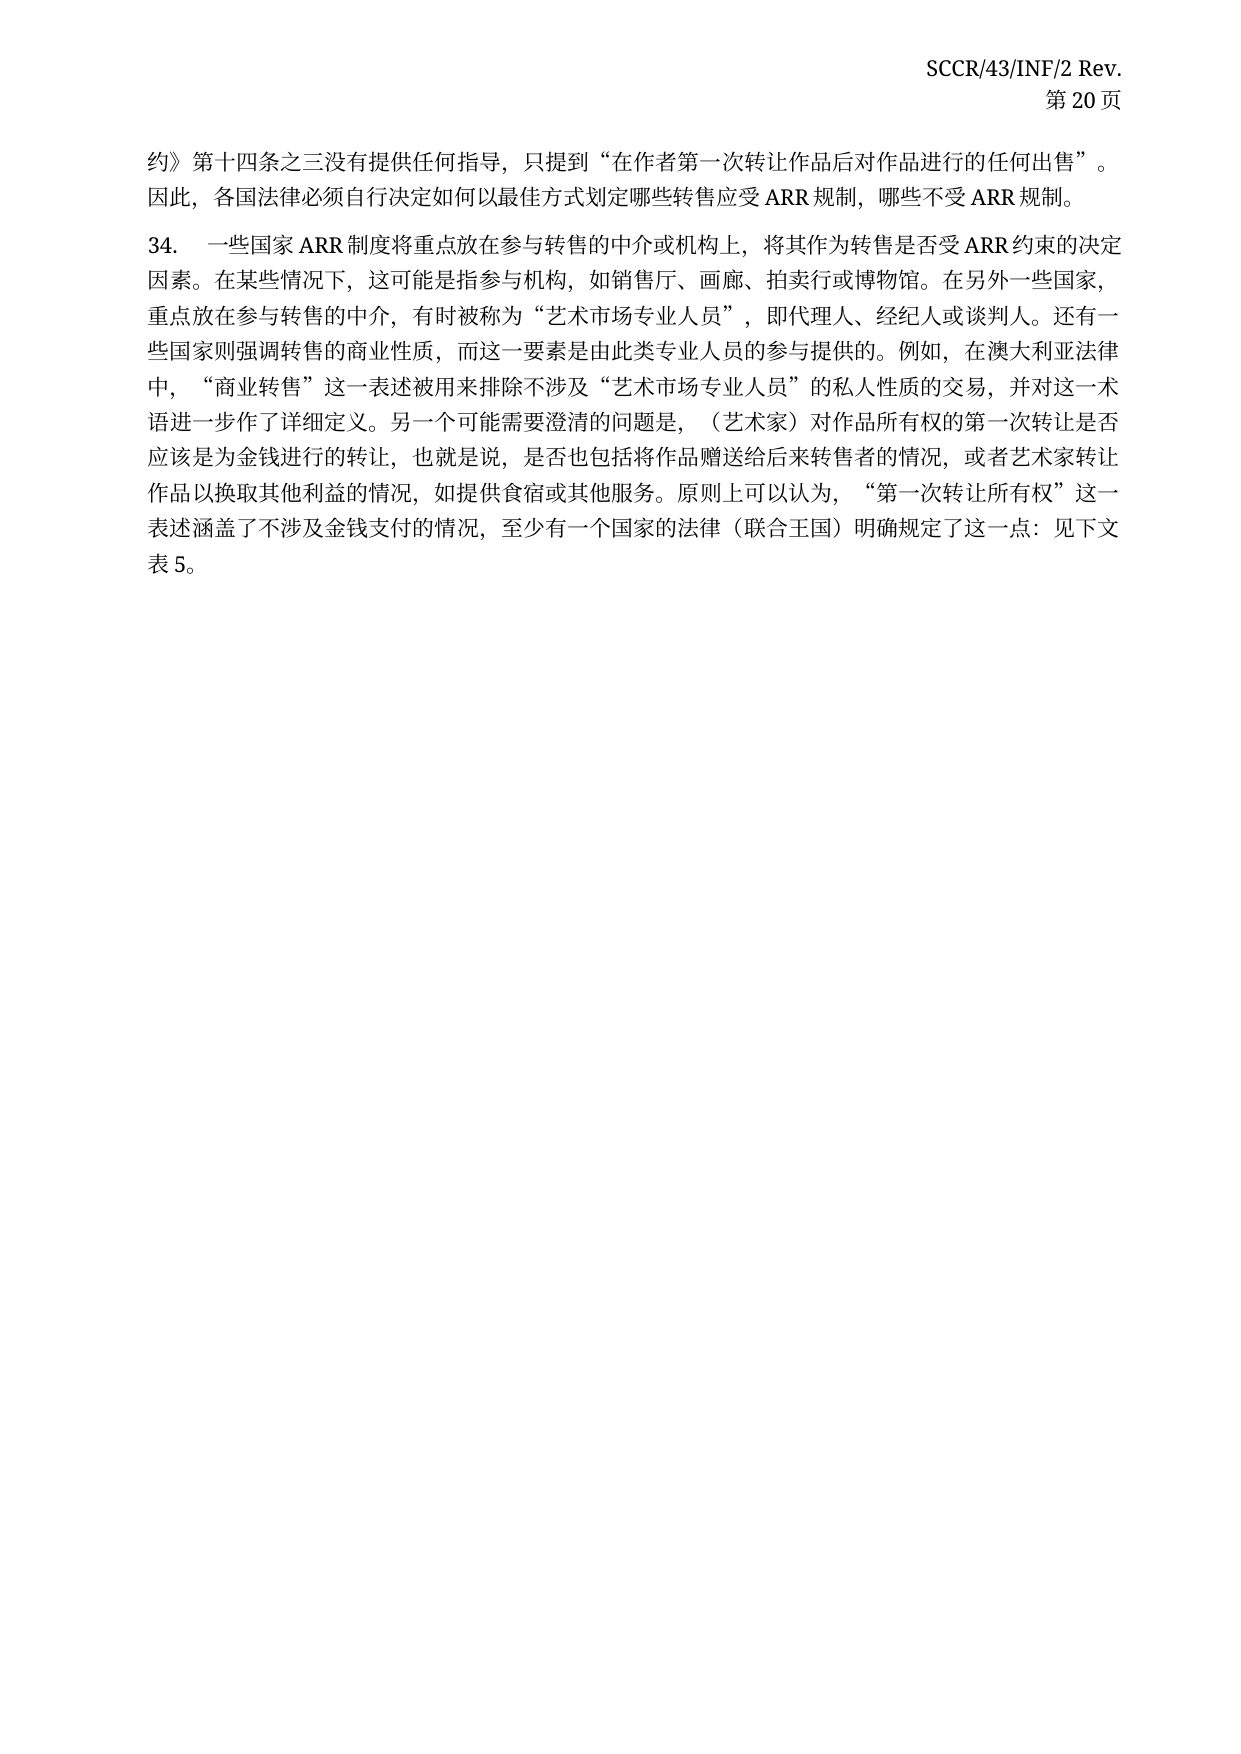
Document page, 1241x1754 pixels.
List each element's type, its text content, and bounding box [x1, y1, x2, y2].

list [148, 141, 1122, 212]
list 一些国家ARR制度将重点放在参与转售的中介或机构上，将其作为转售是否受ARR约束的决定因素。在某些情况下，这可能是指参与机构，如销售厅、画廊、拍卖行或博物馆。在另外一些国家，重点放在参与转售的中介，有时被称为“艺术市场专业人员”，即代理人、经纪人或谈判人。还有一些国家则强调转售的商业性质，而这一要素是由此类专业人员的参与提供的。例如，在澳大利亚法律中，“商业转售”这一表述被用来排除不涉及“艺术市场专业人员”的私人性质的交易，并对这一术语进一步作了详细定义。另一个可能需要澄清的问题是，（艺术家）对作品所有权的第一次转让是否应该是为金钱进行的转让，也就是说，是否也包括将作品赠送给后来转售者的情况，或者艺术家转让作品以换取其他利益的情况，如提供食宿或其他服务。原则上可以认为，“第一次转让所有权”这一表述涵盖了不涉及金钱支付的情况，至少有一个国家的法律（联合王国）明确规定了这一点：见下文表5。 [148, 224, 1122, 578]
